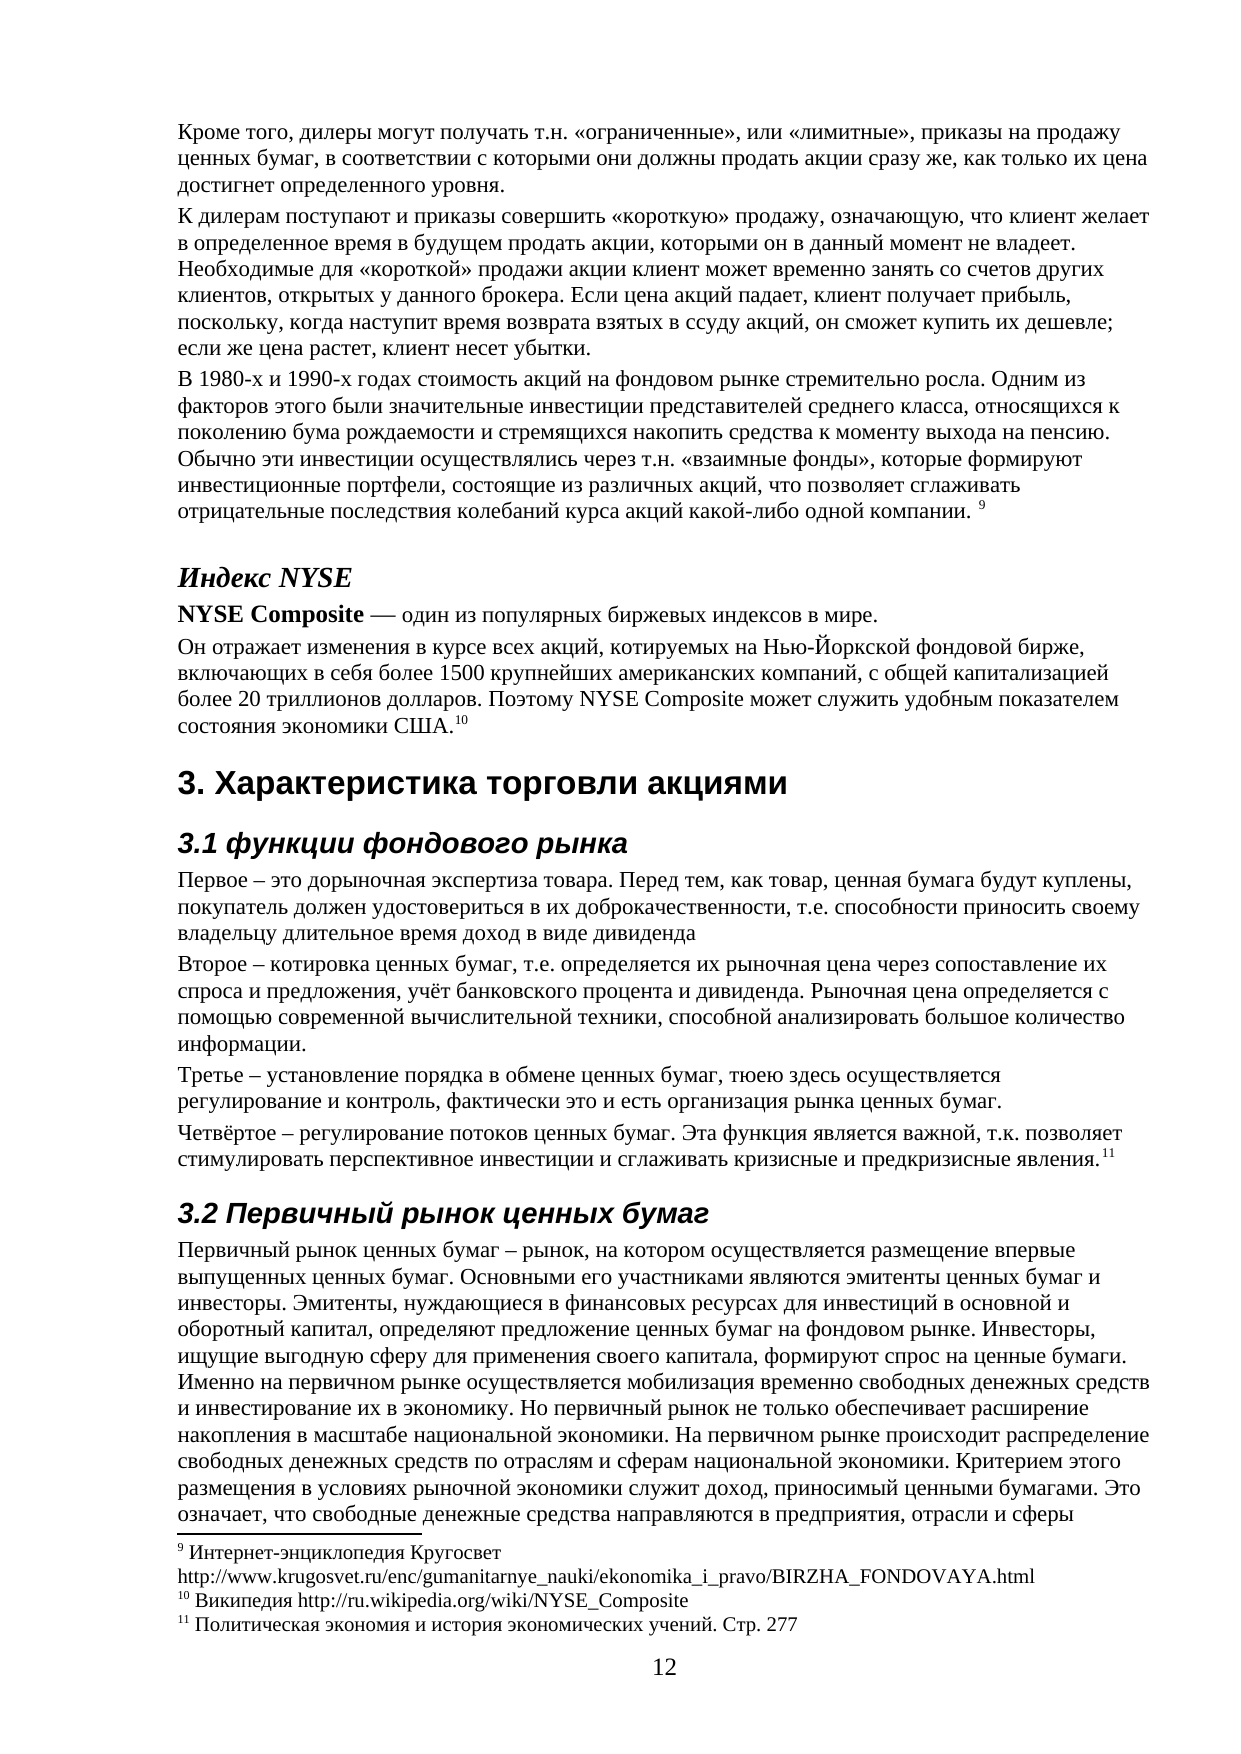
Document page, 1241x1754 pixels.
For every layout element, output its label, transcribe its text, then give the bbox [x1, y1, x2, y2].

text К дилерам поступают и приказы совершить «короткую» продажу, означающую, что клиент желает в определенное время в будущем продать акции, которыми он в данный момент не владеет. Необходимые для «короткой» продажи акции клиент может временно занять со счетов других клиентов, открытых у данного брокера. Если цена акций падает, клиент получает прибыль, поскольку, когда наступит время возврата взятых в ссуду акций, он сможет купить их дешевле; если же цена растет, клиент несет убытки. [177, 202, 1152, 360]
text Индекс NYSE [177, 560, 1152, 594]
text Он отражает изменения в курсе всех акций, котируемых на Нью-Йоркской фондовой бирже, включающих в себя более 1500 крупнейших американских компаний, с общей капитализацией более 20 триллионов долларов. Поэтому NYSE Composite может служить удобным показателем состояния экономики США. [177, 633, 1152, 738]
text Третье – установление порядка в обмене ценных бумаг, тюею здесь осуществляется регулирование и контроль, фактически это и есть организация рынка ценных бумаг. [177, 1061, 1152, 1114]
subtitle 3.1 функции фондового рынка [177, 827, 1152, 860]
text В 1980-х и 1990-х годах стоимость акций на фондовом рынке стремительно росла. Одним из факторов этого были значительные инвестиции представителей среднего класса, относящихся к поколению бума рождаемости и стремящихся накопить средства к моменту выхода на пенсию. Обычно эти инвестиции осуществлялись через т.н. «взаимные фонды», которые формируют инвестиционные портфели, состоящие из различных акций, что позволяет сглаживать отрицательные последствия колебаний курса акций какой-либо одной компании. [177, 366, 1152, 524]
text Второе – котировка ценных бумаг, т.е. определяется их рыночная цена через сопоставление их спроса и предложения, учёт банковского процента и дивиденда. Рыночная цена определяется с помощью современной вычислительной техники, способной анализировать большое количество информации. [177, 951, 1152, 1056]
subtitle 3. Характеристика торговли акциями [177, 763, 1152, 802]
text NYSE Composite — один из популярных биржевых индексов в мире. [177, 599, 1152, 628]
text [177, 1236, 1152, 1526]
text Первое – это дорыночная экспертиза товара. Перед тем, как товар, ценная бумага будут куплены, покупатель должен удостовериться в их доброкачественности, т.е. способности приносить своему владельцу длительное время доход в виде дивиденда [177, 866, 1152, 945]
subtitle 3.2 Первичный рынок ценных бумаг [177, 1197, 1152, 1230]
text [177, 118, 1152, 197]
text Четвёртое – регулирование потоков ценных бумаг. Эта функция является важной, т.к. позволяет стимулировать перспективное инвестиции и сглаживать кризисные и предкризисные явления. [177, 1119, 1152, 1172]
